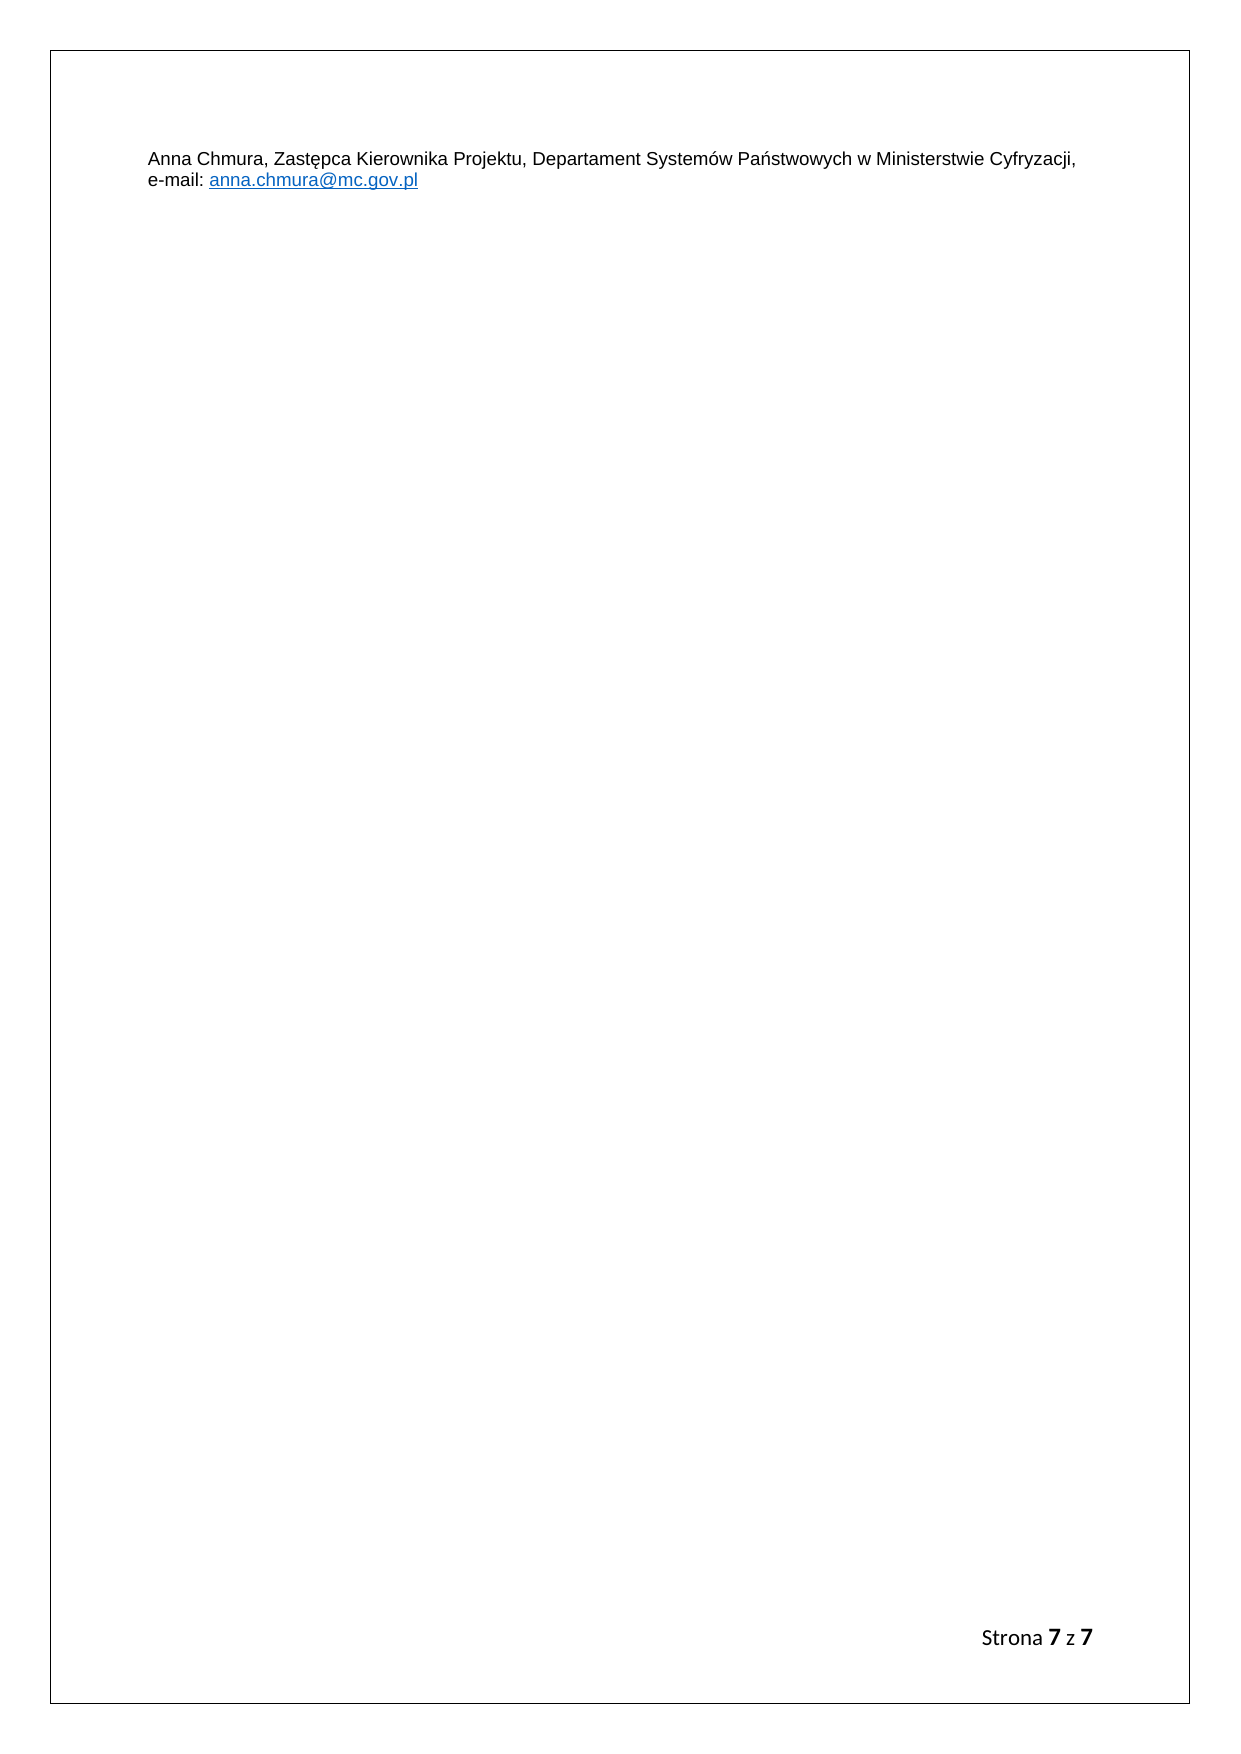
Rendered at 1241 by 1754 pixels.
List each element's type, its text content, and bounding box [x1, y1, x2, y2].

text Anna Chmura, Zastępca Kierownika Projektu, Departament Systemów Państwowych w Ministerstwie Cyfryzacji, e-mail: anna.chmura@mc.gov.pl [148, 147, 1093, 191]
